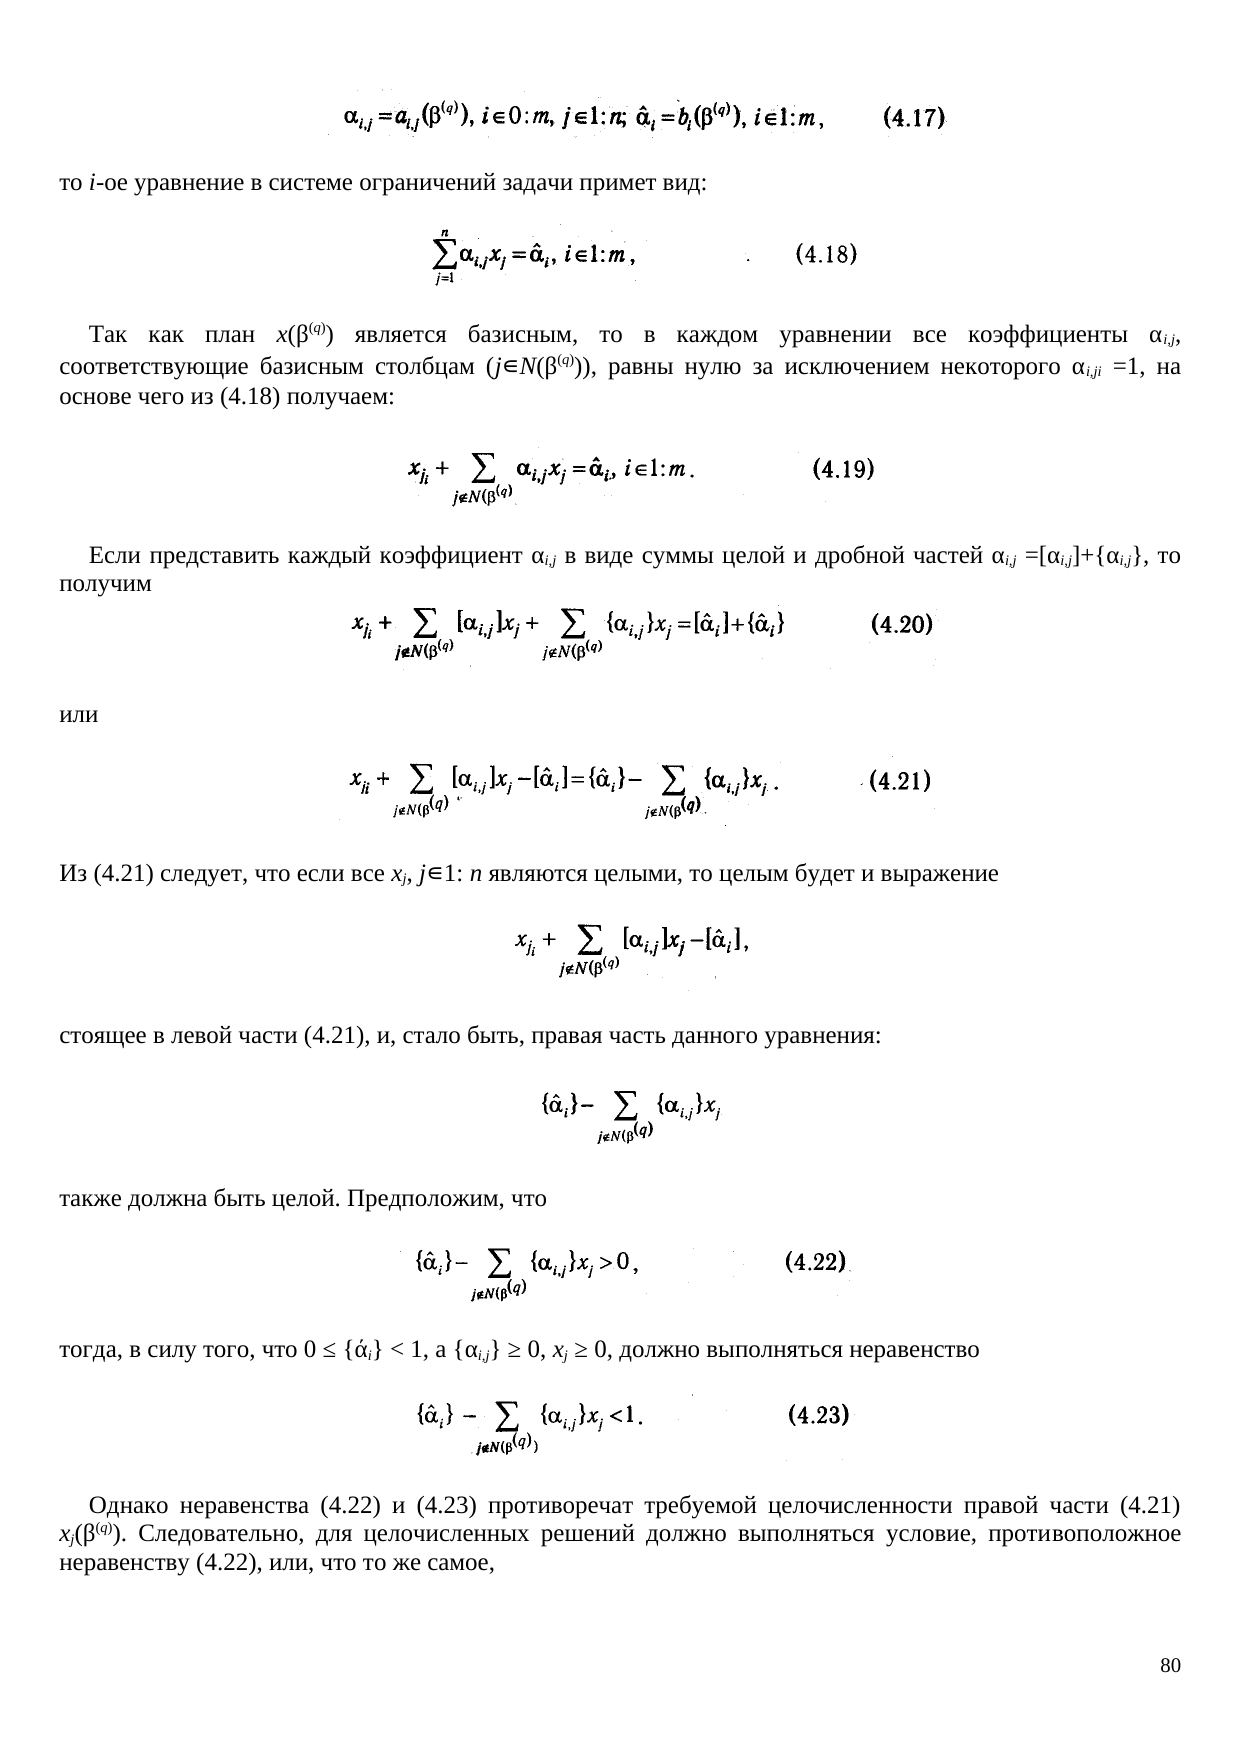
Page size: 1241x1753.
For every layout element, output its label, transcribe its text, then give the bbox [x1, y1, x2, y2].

text Из (4.21) следует, что если все хj, j∊1: n являются целыми, то целым будет и выражение [59, 854, 1181, 889]
picture [398, 1240, 871, 1306]
text Если представить каждый коэффициент αi,j в виде суммы целой и дробной частей αi,j =[αi,j]+{αi,j}, то получим [59, 540, 1181, 597]
picture [335, 756, 935, 826]
picture [390, 438, 880, 511]
picture [397, 1391, 873, 1461]
text Так как план x(β(q)) является базисным, то в каждом уравнении все коэффициенты αi,j, соответствующие базисным столбцам (j∊N(β(q))), равны нулю за исключением некоторого αi,ji =1, на основе чего из (4.18) получаем: [59, 319, 1181, 410]
text то i-ое уравнение в системе ограничений задачи примет вид: [59, 167, 1181, 195]
picture [493, 917, 777, 991]
picture [323, 87, 947, 138]
text также должна быть целой. Предположим, что [59, 1183, 1181, 1211]
picture [519, 1077, 751, 1154]
picture [331, 597, 939, 671]
text Однако неравенства (4.22) и (4.23) противоречат требуемой целочисленности правой части (4.21) xj(β(q)). Следовательно, для целочисленных решений должно выполняться условие, противоположное неравенству (4.22), или, что то же самое, [59, 1490, 1181, 1576]
text стоящее в левой части (4.21), и, стало быть, правая часть данного уравнения: [59, 1020, 1181, 1048]
picture [410, 224, 860, 290]
text тогда, в силу того, что 0 ≤ {άi} < 1, а {αi,j} ≥ 0, xj ≥ 0, должно выполняться неравенство [59, 1334, 1181, 1363]
text или [59, 699, 1181, 728]
